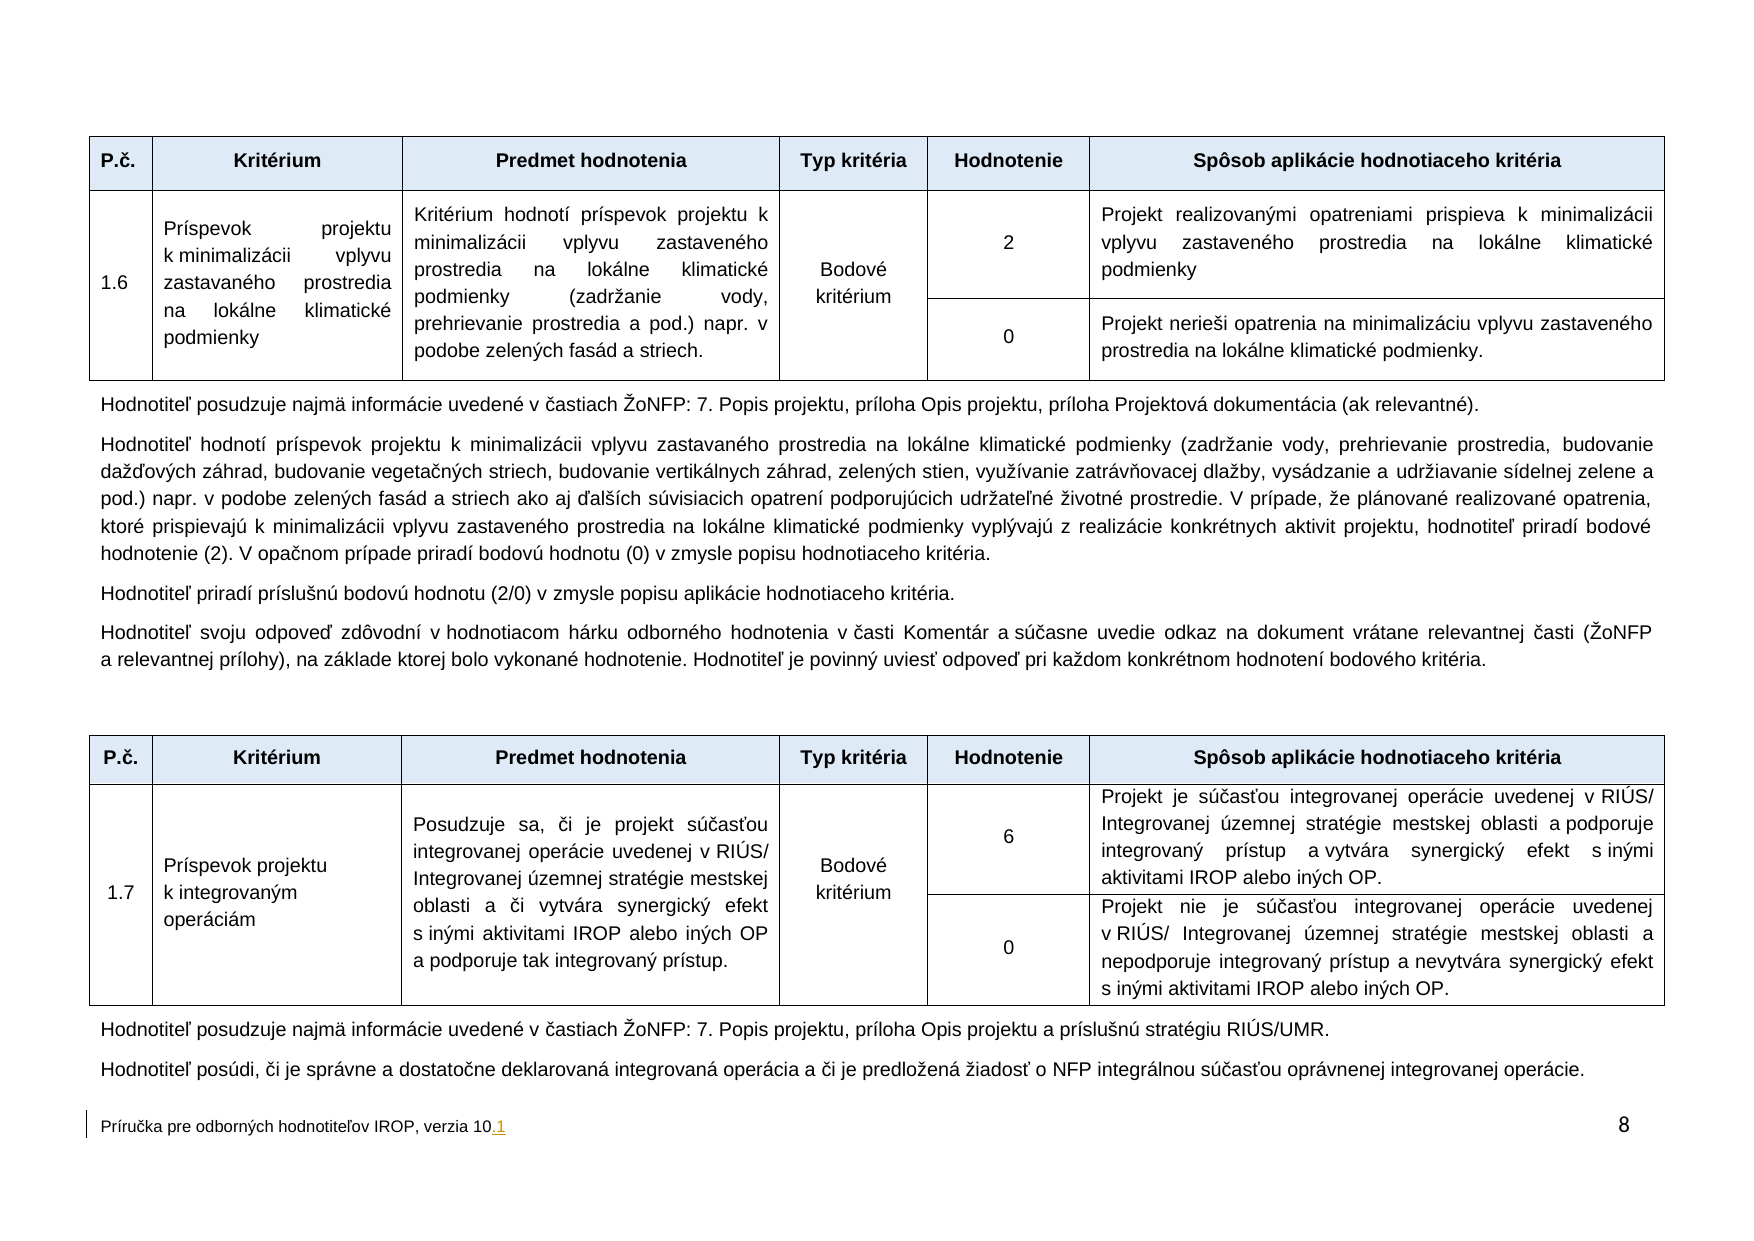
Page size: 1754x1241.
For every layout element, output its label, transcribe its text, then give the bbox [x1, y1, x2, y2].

table_header P.č. [90, 137, 152, 190]
table_cell Bodové kritérium [780, 785, 927, 1004]
table_cell Príspevok projektu k minimalizácii vplyvu zastavaného prostredia na lokálne klimatické podmienky [153, 191, 402, 380]
table_header Predmet hodnotenia [403, 137, 779, 190]
table_cell 1.7 [90, 785, 152, 1004]
table_header P.č. [90, 736, 152, 783]
table_cell Projekt je súčasťou integrovanej operácie uvedenej v RIÚS/ Integrovanej územnej stratégie mestskej oblasti a podporuje integrovaný prístup a vytvára synergický efekt s inými aktivitami IROP alebo iných OP. [1090, 785, 1664, 894]
table_cell 0 [928, 895, 1089, 1004]
table_cell 6 [928, 785, 1089, 894]
table_header Typ kritéria [780, 736, 927, 783]
table_header Kritérium [153, 137, 402, 190]
text Hodnotiteľ priradí príslušnú bodovú hodnotu (2/0) v zmysle popisu aplikácie hodnotiaceho kritéria. [100, 581, 1653, 604]
text Hodnotiteľ hodnotí príspevok projektu k minimalizácii vplyvu zastavaného prostredia na lokálne klimatické podmienky (zadržanie vody, prehrievanie prostredia, budovanie dažďových záhrad, budovanie vegetačných striech, budovanie vertikálnych záhrad, zelených stien, využívanie zatrávňovacej dlažby, vysádzanie a udržiavanie sídelnej zelene a pod.) napr. v podobe zelených fasád a striech ako aj ďalších súvisiacich opatrení podporujúcich udržateľné životné prostredie. V prípade, že plánované realizované opatrenia, ktoré prispievajú k minimalizácii vplyvu zastaveného prostredia na lokálne klimatické podmienky vyplývajú z realizácie konkrétnych aktivit projektu, hodnotiteľ priradí bodové hodnotenie (2). V opačnom prípade priradí bodovú hodnotu (0) v zmysle popisu hodnotiaceho kritéria. [100, 433, 1653, 564]
text Hodnotiteľ posúdi, či je správne a dostatočne deklarovaná integrovaná operácia a či je predložená žiadosť o NFP integrálnou súčasťou oprávnenej integrovanej operácie. [100, 1058, 1653, 1081]
table_cell Projekt realizovanými opatreniami prispieva k minimalizácii vplyvu zastaveného prostredia na lokálne klimatické podmienky [1090, 191, 1664, 298]
text Hodnotiteľ posudzuje najmä informácie uvedené v častiach ŽoNFP: 7. Popis projektu, príloha Opis projektu a príslušnú stratégiu RIÚS/UMR. [100, 1018, 1653, 1041]
table_cell Kritérium hodnotí príspevok projektu k minimalizácii vplyvu zastaveného prostredia na lokálne klimatické podmienky (zadržanie vody, prehrievanie prostredia a pod.) napr. v podobe zelených fasád a striech. [403, 191, 779, 380]
table_cell Projekt nerieši opatrenia na minimalizáciu vplyvu zastaveného prostredia na lokálne klimatické podmienky. [1090, 299, 1664, 380]
table_cell Projekt nie je súčasťou integrovanej operácie uvedenej v RIÚS/ Integrovanej územnej stratégie mestskej oblasti a nepodporuje integrovaný prístup a nevytvára synergický efekt s inými aktivitami IROP alebo iných OP. [1090, 895, 1664, 1004]
table_header Typ kritéria [780, 137, 927, 190]
table_header Kritérium [153, 736, 401, 783]
table_header Hodnotenie [928, 736, 1089, 783]
table_header Hodnotenie [928, 137, 1089, 190]
table_header Predmet hodnotenia [402, 736, 779, 783]
table_header Spôsob aplikácie hodnotiaceho kritéria [1090, 736, 1664, 783]
table_cell Bodové kritérium [780, 191, 927, 380]
text Hodnotiteľ svoju odpoveď zdôvodní v hodnotiacom hárku odborného hodnotenia v časti Komentár a súčasne uvedie odkaz na dokument vrátane relevantnej časti (ŽoNFP a relevantnej prílohy), na základe ktorej bolo vykonané hodnotenie. Hodnotiteľ je povinný uviesť odpoveď pri každom konkrétnom hodnotení bodového kritéria. [100, 621, 1653, 671]
table_cell 2 [928, 191, 1089, 298]
table_header Spôsob aplikácie hodnotiaceho kritéria [1090, 137, 1664, 190]
table_cell 0 [928, 299, 1089, 380]
text Hodnotiteľ posudzuje najmä informácie uvedené v častiach ŽoNFP: 7. Popis projektu, príloha Opis projektu, príloha Projektová dokumentácia (ak relevantné). [100, 393, 1653, 416]
table_cell Príspevok projektu k integrovaným operáciám [153, 785, 401, 1004]
table_cell Posudzuje sa, či je projekt súčasťou integrovanej operácie uvedenej v RIÚS/ Integrovanej územnej stratégie mestskej oblasti a či vytvára synergický efekt s inými aktivitami IROP alebo iných OP a podporuje tak integrovaný prístup. [402, 785, 779, 1004]
table_cell 1.6 [90, 191, 152, 380]
